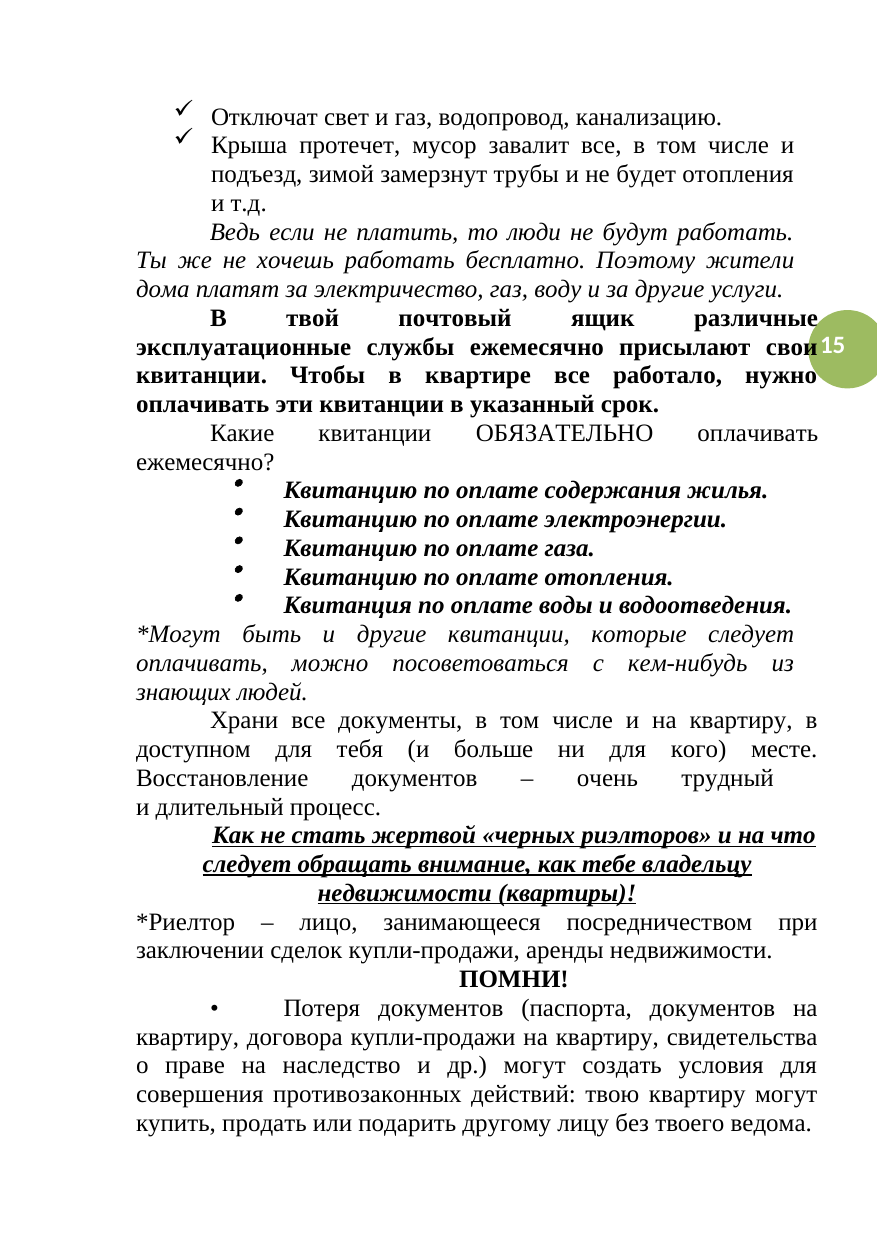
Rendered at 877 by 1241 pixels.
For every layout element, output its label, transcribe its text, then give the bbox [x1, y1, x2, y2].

text *Могут быть и другие квитанции, которые следует оплачивать, можно посоветоваться с кем-нибудь из знающих людей. [136, 619, 794, 706]
list Квитанцию по оплате электроэнергии. [159, 504, 794, 533]
text Как не стать жертвой «черных риэлторов» и на что следует обращать внимание, как тебе владельцу недвижимости (квартиры)! [136, 821, 818, 907]
list Квитанцию по оплате содержания жилья. [159, 476, 794, 504]
text *Риелтор – лицо, занимающееся посредничеством при заключении сделок купли-продажи, аренды недвижимости. [136, 907, 818, 964]
text Храни все документы, в том числе и на квартиру, в доступном для тебя (и больше ни для кого) месте. Восстановление документов – очень трудный и длительный процесс. [136, 706, 818, 821]
list Крыша протечет, мусор завалит все, в том числе и подъезд, зимой замерзнут трубы и не будет отопления и т.д. [173, 131, 794, 217]
list Квитанция по оплате воды и водоотведения. [159, 591, 794, 619]
text Какие квитанции ОБЯЗАТЕЛЬНО оплачивать ежемесячно? [136, 418, 818, 476]
text ПОМНИ! [136, 964, 818, 993]
list Квитанцию по оплате отопления. [159, 562, 794, 591]
list Отключат свет и газ, водопровод, канализацию. [173, 102, 794, 131]
text В твой почтовый ящик различные эксплуатационные службы ежемесячно присылают свои квитанции. Чтобы в квартире все работало, нужно оплачивать эти квитанции в указанный срок. [136, 303, 818, 418]
text Ведь если не платить, то люди не будут работать. Ты же не хочешь работать бесплатно. Поэтому жители дома платят за электричество, газ, воду и за другие услуги. [136, 217, 794, 303]
list Квитанцию по оплате газа. [159, 533, 794, 562]
text • Потеря документов (паспорта, документов на квартиру, договора купли-продажи на квартиру, свидетельства о праве на наследство и др.) могут создать условия для совершения противозаконных действий: твою квартиру могут купить, продать или подарить другому лицу без твоего ведома. [136, 993, 818, 1137]
